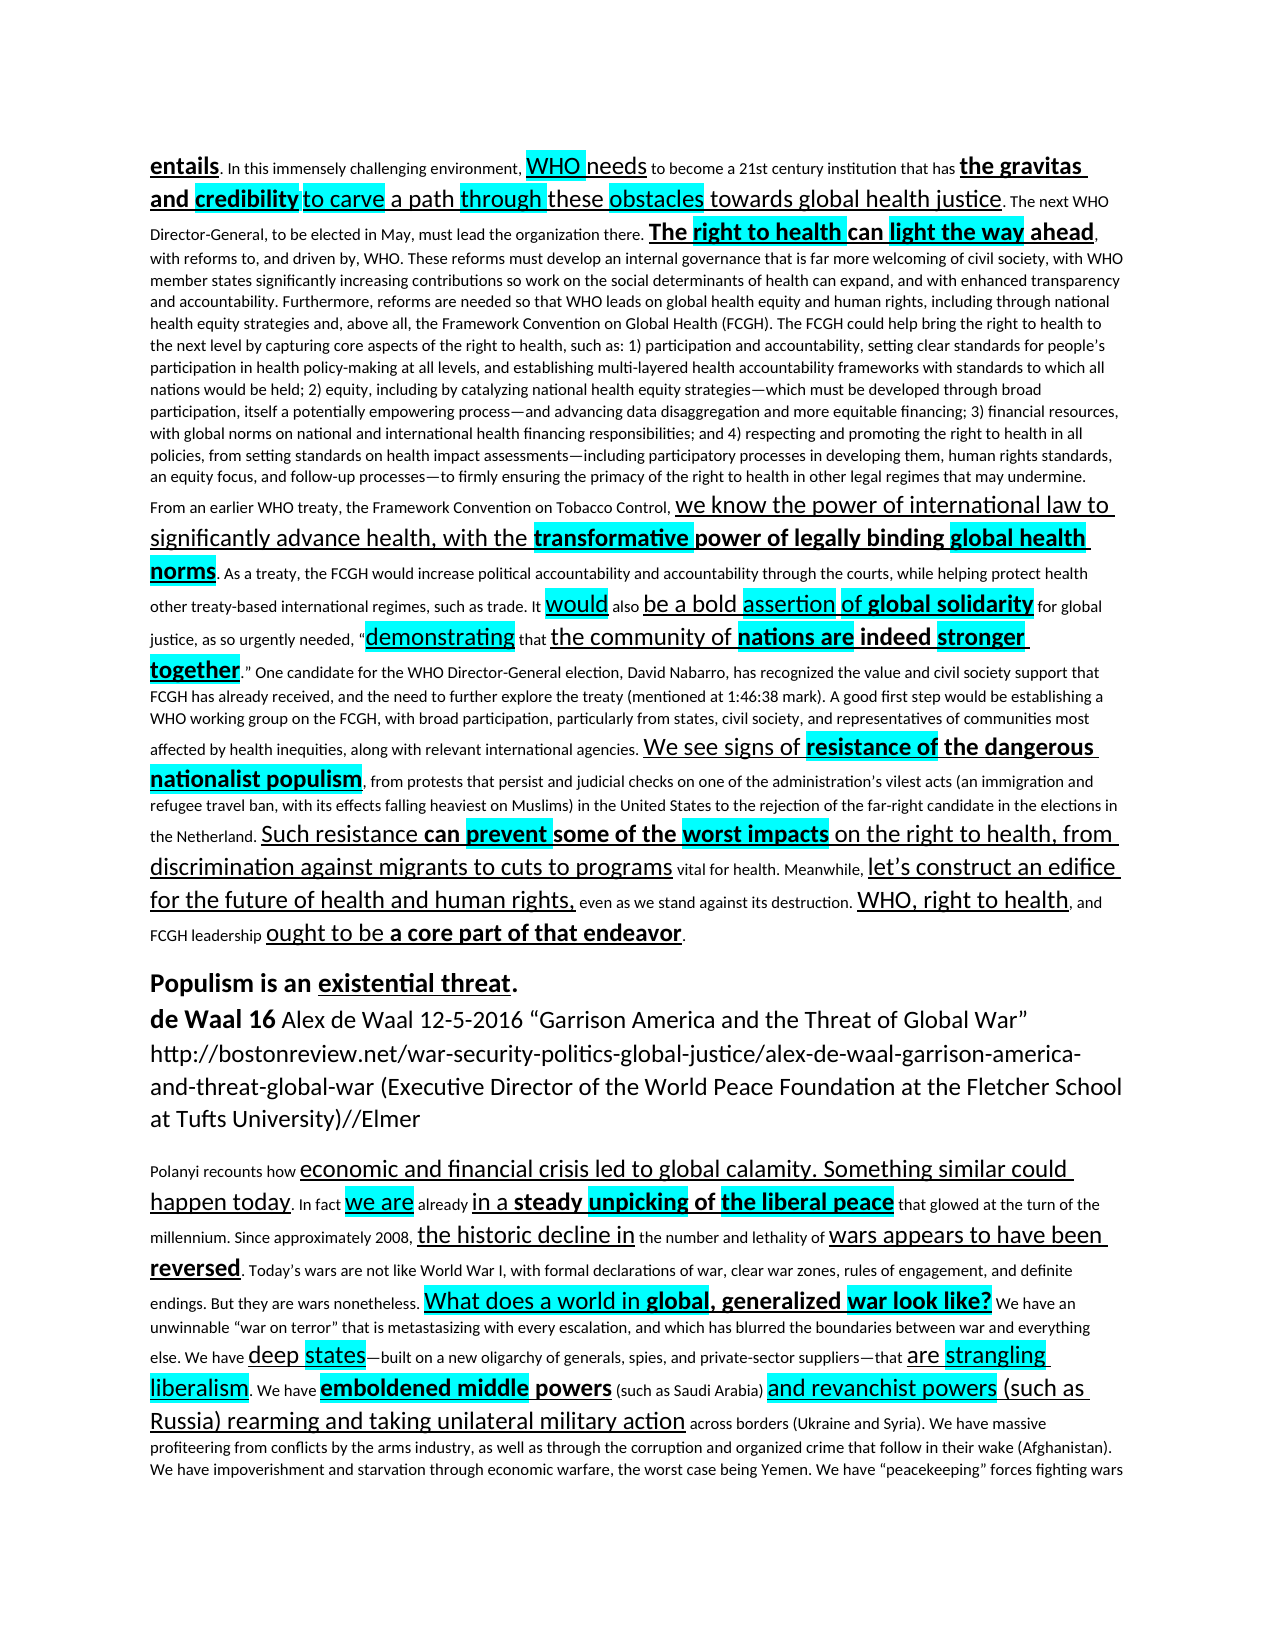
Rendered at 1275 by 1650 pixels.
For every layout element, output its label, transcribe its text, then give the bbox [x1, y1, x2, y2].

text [150, 150, 1125, 948]
text de Waal 16 Alex de Waal 12-5-2016 “Garrison America and the Threat of Global War” http://bostonreview.net/war-security-politics-global-justice/alex-de-waal-garrison-america-and-threat-global-war (Executive Director of the World Peace Foundation at the Fletcher School at Tufts University)//Elmer [150, 1002, 1125, 1134]
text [150, 1153, 1125, 1480]
subtitle Populism is an existential threat. [150, 967, 1125, 1000]
